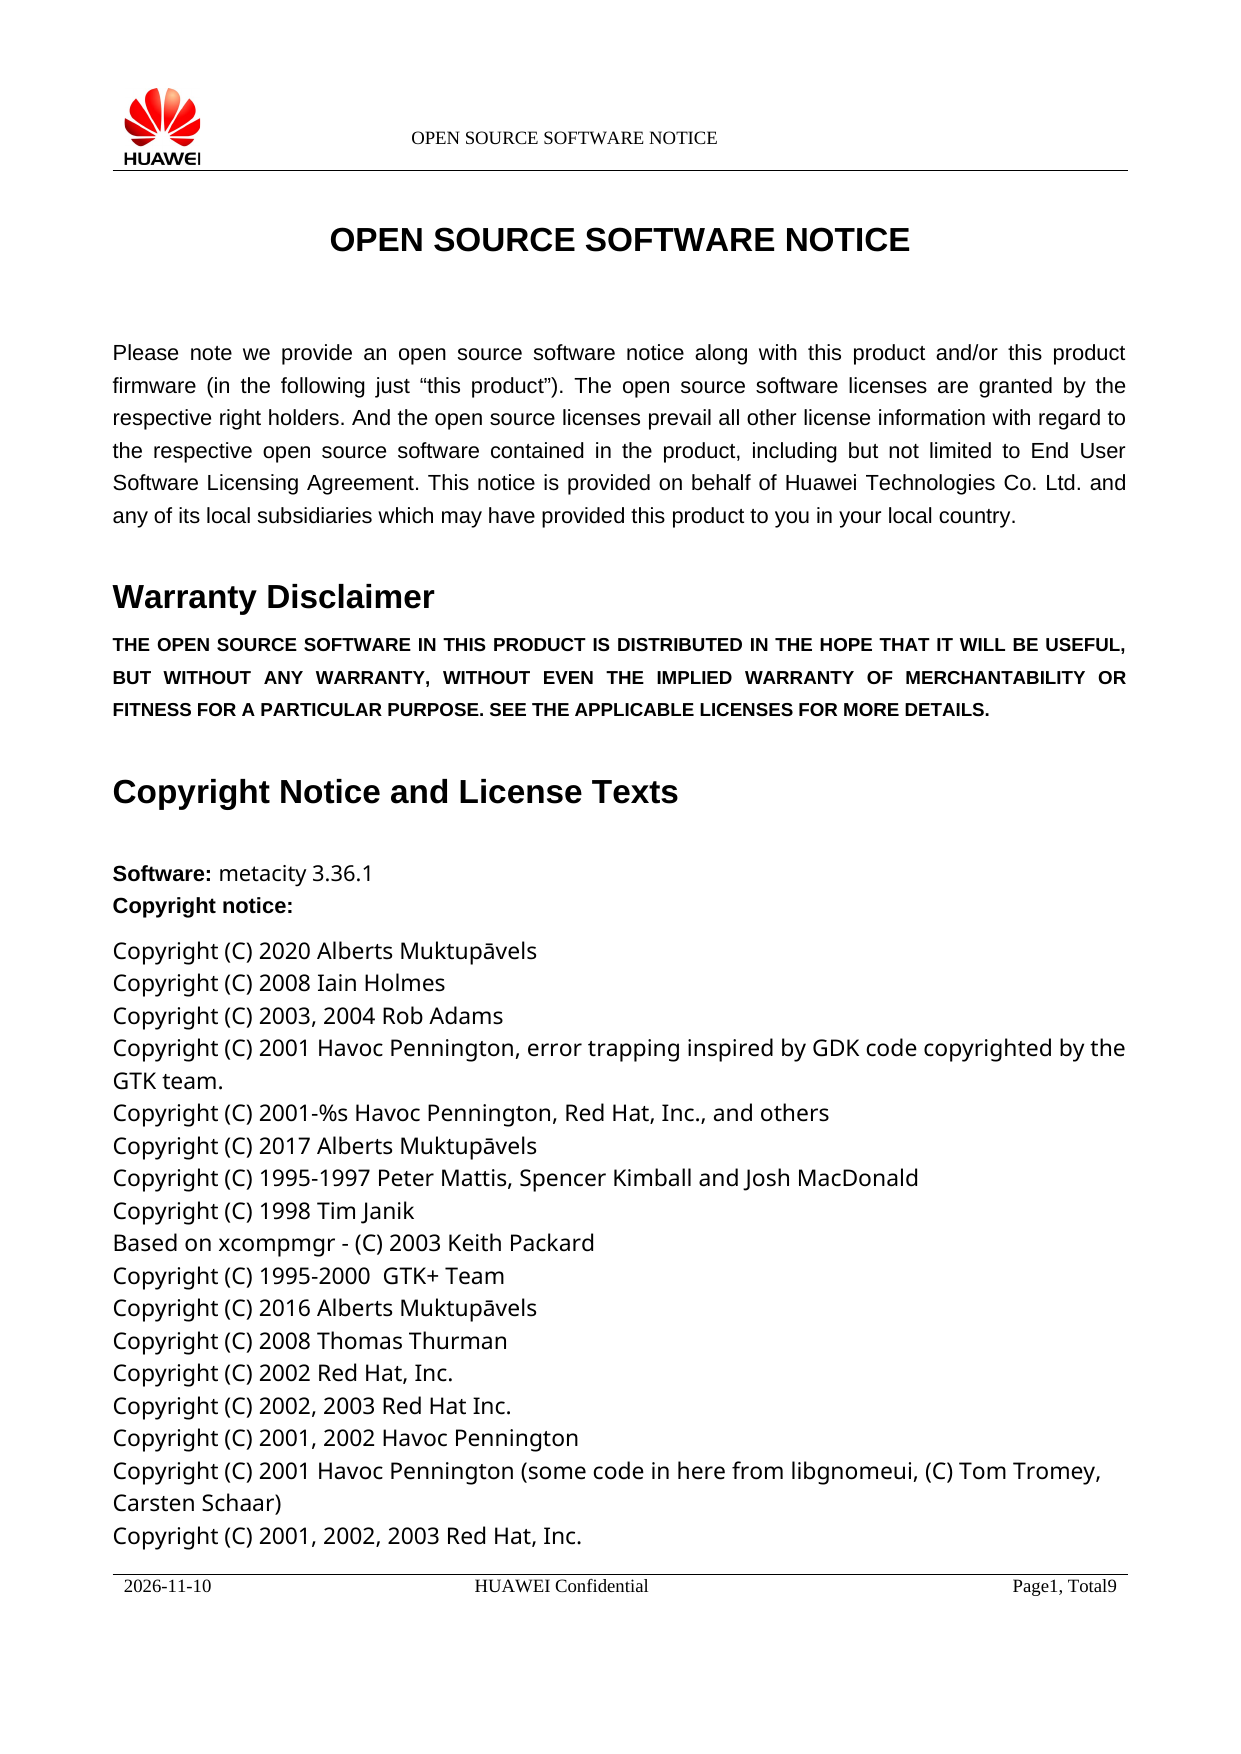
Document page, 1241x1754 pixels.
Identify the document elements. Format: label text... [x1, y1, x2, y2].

text OPEN SOURCE SOFTWARE NOTICE [112, 206, 1128, 271]
title Software: metacity 3.36.1 [112, 856, 1128, 889]
text Copyright Notice and License Texts [112, 759, 1128, 824]
text Please note we provide an open source software notice along with this product and/or this product firmware (in the following just “this product”). The open source software licenses are granted by the respective right holders. And the open source licenses prevail all other license information with regard to the respective open source software contained in the product, including but not limited to End User Software Licensing Agreement. This notice is provided on behalf of Huawei Technologies Co. Ltd. and any of its local subsidiaries which may have provided this product to you in your local country. [112, 336, 1128, 531]
text Warranty Disclaimer [112, 564, 1128, 629]
text Copyright notice: [112, 889, 1128, 921]
text The open source software in this product is distributed in the hope that it will be useful, but WITHOUT ANY WARRANTY, without even the implied warranty of MERCHANTABILITY or FITNESS FOR A PARTICULAR PURPOSE. See the applicable licenses for more details. [112, 629, 1128, 726]
picture [124, 88, 201, 165]
